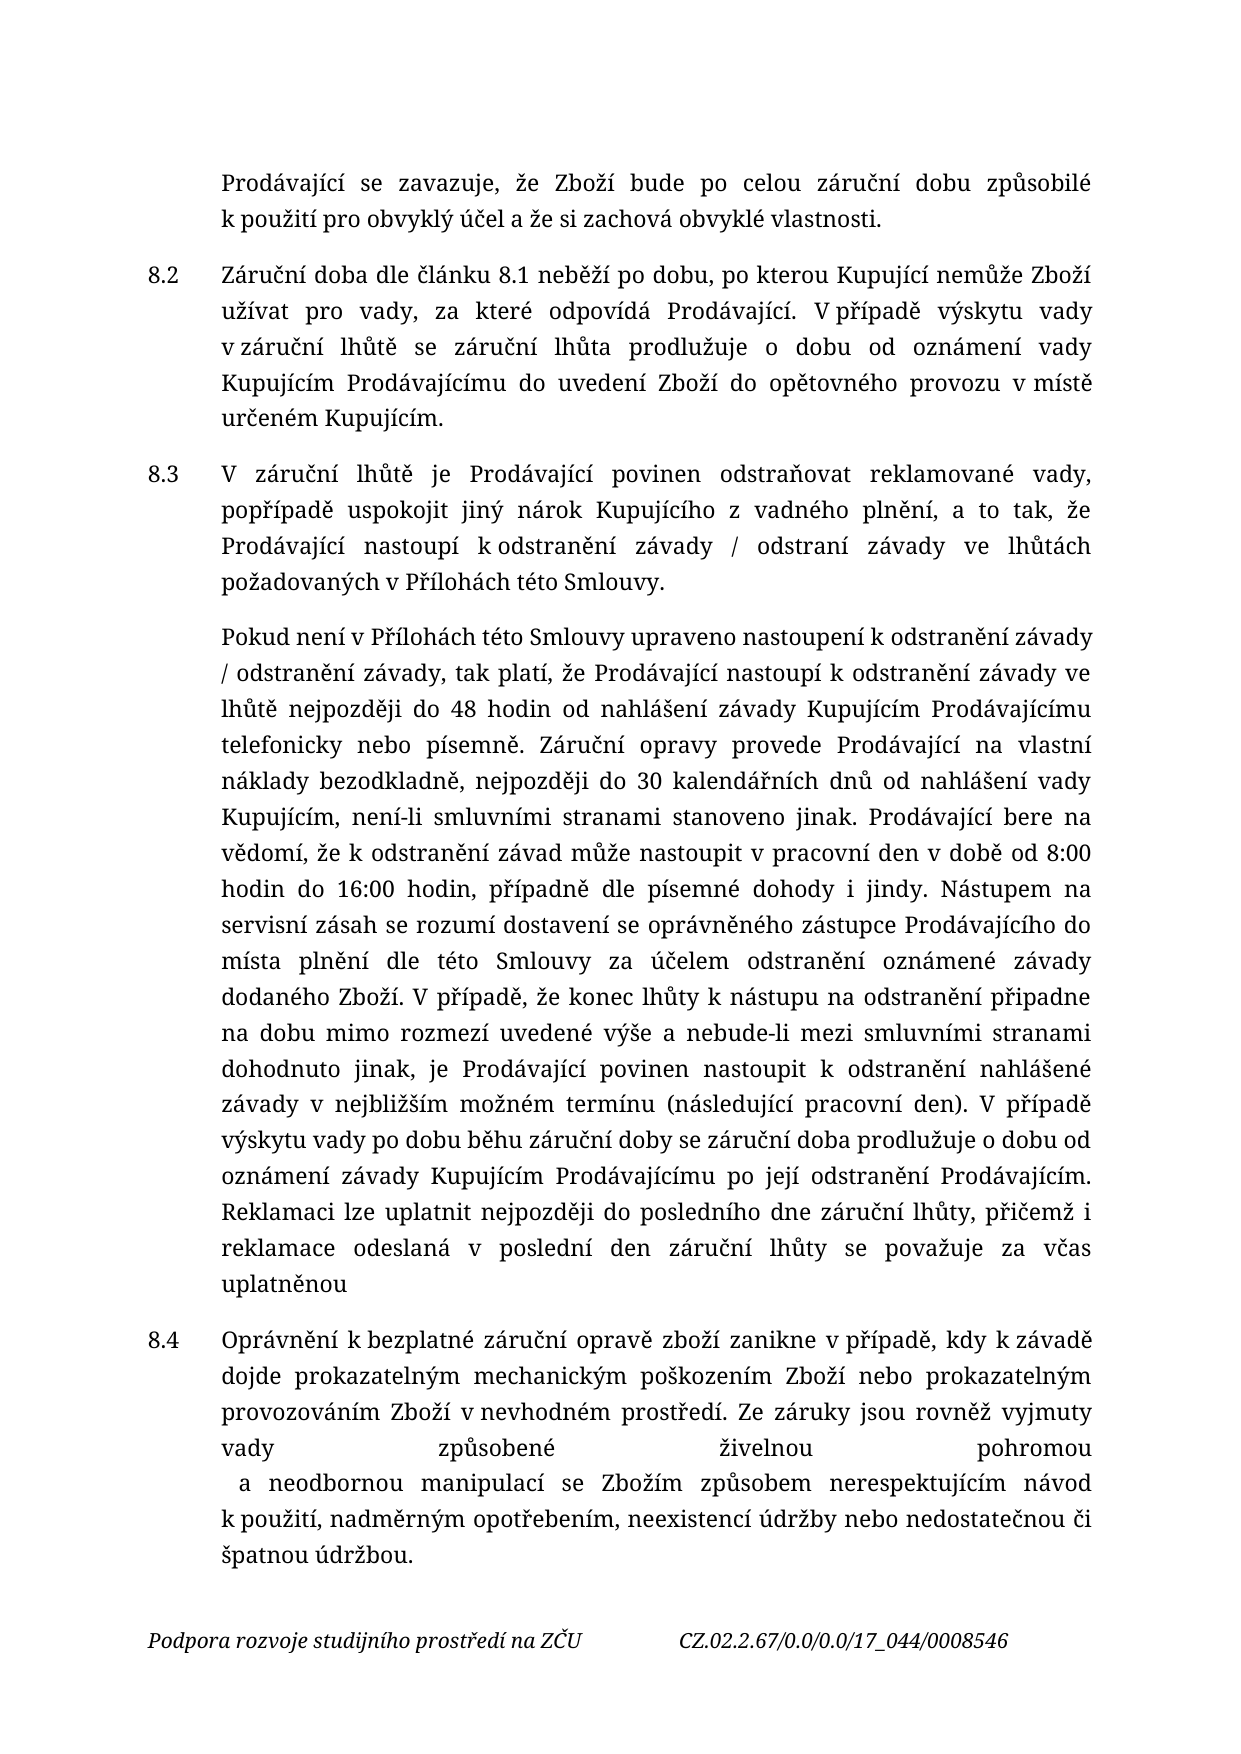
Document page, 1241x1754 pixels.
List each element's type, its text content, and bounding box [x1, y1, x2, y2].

text Pokud není v Přílohách této Smlouvy upraveno nastoupení k odstranění závady / odstranění závady, tak platí, že Prodávající nastoupí k odstranění závady ve lhůtě nejpozději do 48 hodin od nahlášení závady Kupujícím Prodávajícímu telefonicky nebo písemně. Záruční opravy provede Prodávající na vlastní náklady bezodkladně, nejpozději do 30 kalendářních dnů od nahlášení vady Kupujícím, není-li smluvními stranami stanoveno jinak. Prodávající bere na vědomí, že k odstranění závad může nastoupit v pracovní den v době od 8:00 hodin do 16:00 hodin, případně dle písemné dohody i jindy. Nástupem na servisní zásah se rozumí dostavení se oprávněného zástupce Prodávajícího do místa plnění dle této Smlouvy za účelem odstranění oznámené závady dodaného Zboží. V případě, že konec lhůty k nástupu na odstranění připadne na dobu mimo rozmezí uvedené výše a nebude-li mezi smluvními stranami dohodnuto jinak, je Prodávající povinen nastoupit k odstranění nahlášené závady v nejbližším možném termínu (následující pracovní den). V případě výskytu vady po dobu běhu záruční doby se záruční doba prodlužuje o dobu od oznámení závady Kupujícím Prodávajícímu po její odstranění Prodávajícím. Reklamaci lze uplatnit nejpozději do posledního dne záruční lhůty, přičemž i reklamace odeslaná v poslední den záruční lhůty se považuje za včas uplatněnou [221, 621, 1093, 1299]
text 8.3 V záruční lhůtě je Prodávající povinen odstraňovat reklamované vady, popřípadě uspokojit jiný nárok Kupujícího z vadného plnění, a to tak, že Prodávající nastoupí k odstranění závady / odstraní závady ve lhůtách požadovaných v Přílohách této Smlouvy. [148, 458, 1093, 597]
text 8.2 Záruční doba dle článku 8.1 neběží po dobu, po kterou Kupující nemůže Zboží užívat pro vady, za které odpovídá Prodávající. V případě výskytu vady v záruční lhůtě se záruční lhůta prodlužuje o dobu od oznámení vady Kupujícím Prodávajícímu do uvedení Zboží do opětovného provozu v místě určeném Kupujícím. [148, 259, 1093, 434]
text 8.4 Oprávnění k bezplatné záruční opravě zboží zanikne v případě, kdy k závadě dojde prokazatelným mechanickým poškozením Zboží nebo prokazatelným provozováním Zboží v nevhodném prostředí. Ze záruky jsou rovněž vyjmuty vady způsobené živelnou pohromou a neodbornou manipulací se Zbožím způsobem nerespektujícím návod k použití, nadměrným opotřebením, neexistencí údržby nebo nedostatečnou či špatnou údržbou. [148, 1324, 1093, 1571]
text Prodávající se zavazuje, že Zboží bude po celou záruční dobu způsobilé k použití pro obvyklý účel a že si zachová obvyklé vlastnosti. [221, 167, 1093, 234]
